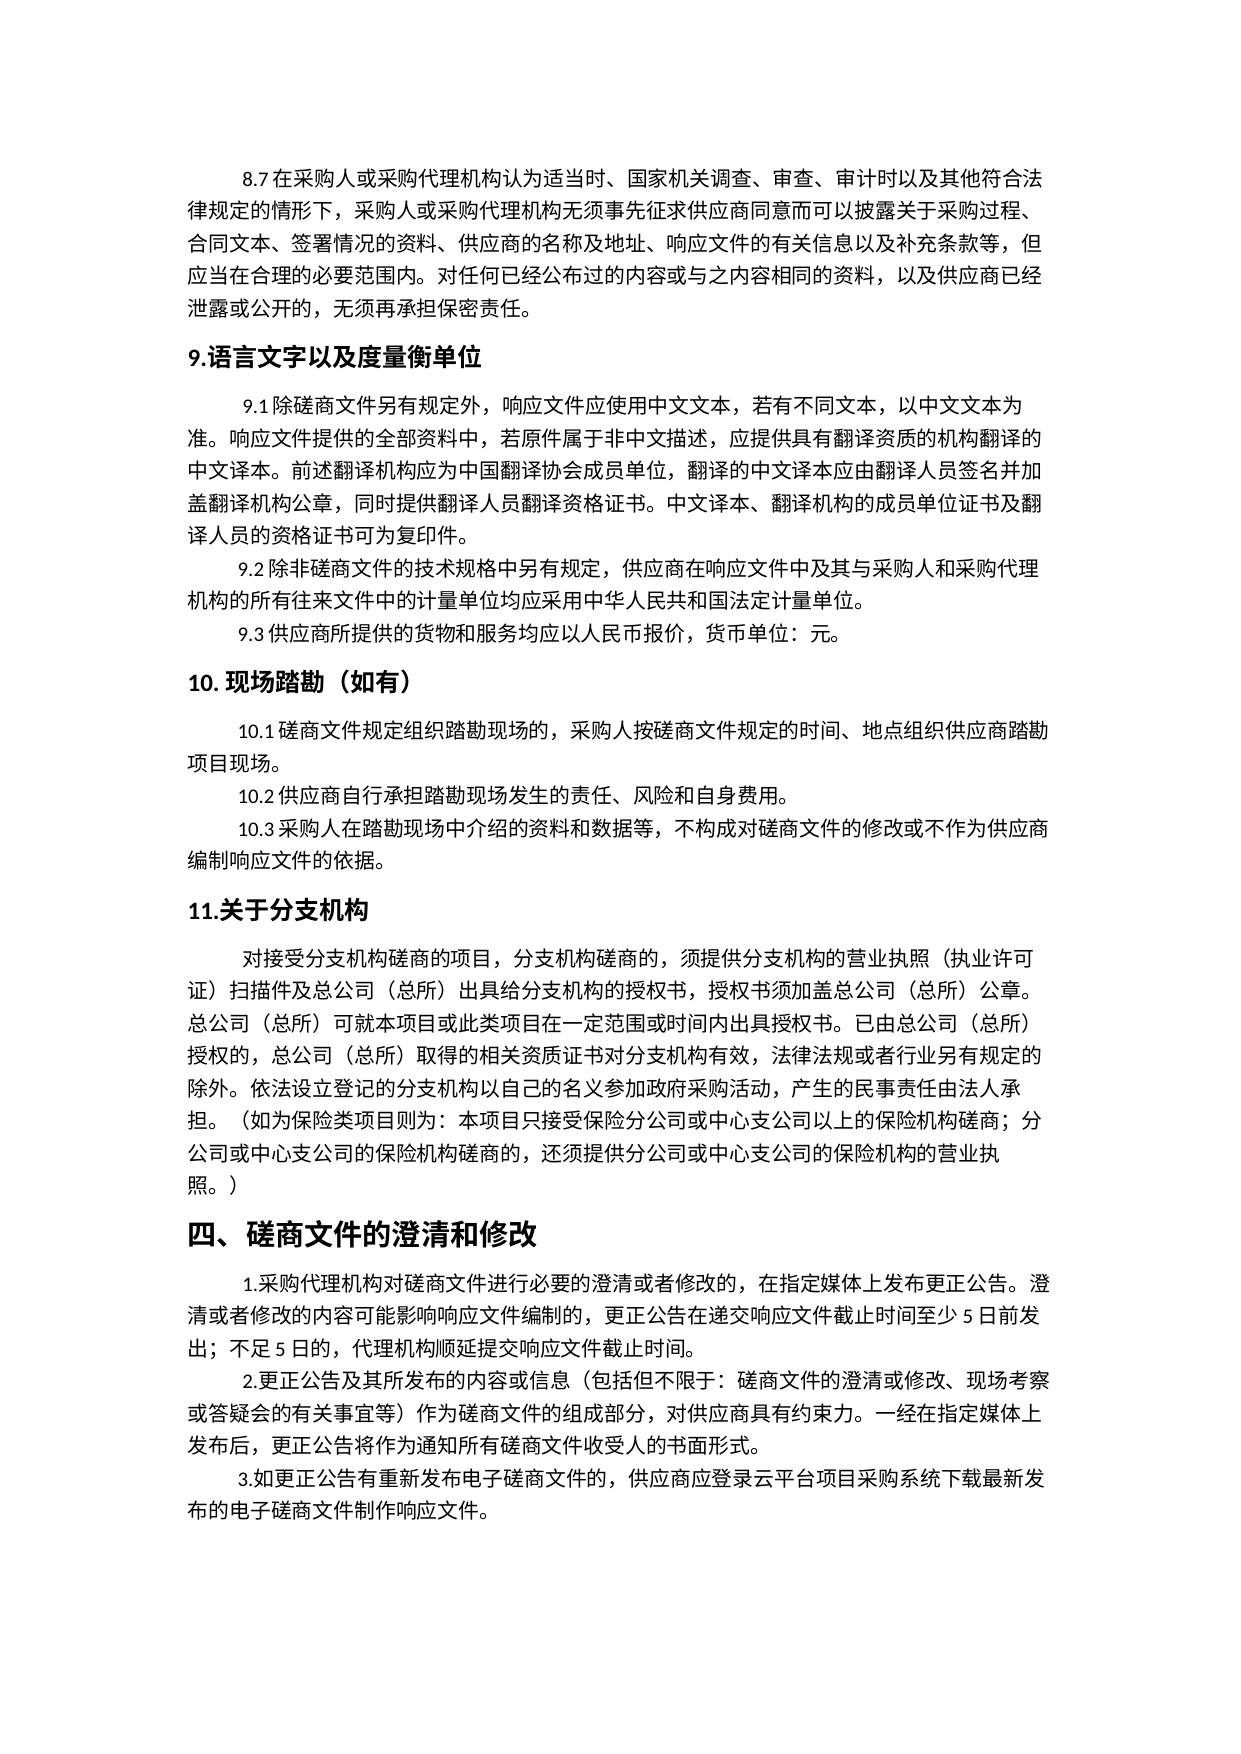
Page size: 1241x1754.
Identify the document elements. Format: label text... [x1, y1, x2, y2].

text 9.语言文字以及度量衡单位 [187, 324, 1053, 389]
text 9.3供应商所提供的货物和服务均应以人民币报价，货币单位：元。 [187, 617, 1053, 649]
text 10. 现场踏勘（如有） [187, 649, 1053, 714]
text 8.7在采购人或采购代理机构认为适当时、国家机关调查、审查、审计时以及其他符合法律规定的情形下，采购人或采购代理机构无须事先征求供应商同意而可以披露关于采购过程、合同文本、签署情况的资料、供应商的名称及地址、响应文件的有关信息以及补充条款等，但应当在合理的必要范围内。对任何已经公布过的内容或与之内容相同的资料，以及供应商已经泄露或公开的，无须再承担保密责任。 [187, 162, 1053, 324]
text 9.2除非磋商文件的技术规格中另有规定，供应商在响应文件中及其与采购人和采购代理机构的所有往来文件中的计量单位均应采用中华人民共和国法定计量单位。 [187, 552, 1053, 617]
text 11.关于分支机构 [187, 877, 1053, 942]
text 10.2供应商自行承担踏勘现场发生的责任、风险和自身费用。 [187, 779, 1053, 812]
text 3.如更正公告有重新发布电子磋商文件的，供应商应登录云平台项目采购系统下载最新发布的电子磋商文件制作响应文件。 [187, 1462, 1053, 1527]
text 10.1磋商文件规定组织踏勘现场的，采购人按磋商文件规定的时间、地点组织供应商踏勘项目现场。 [187, 714, 1053, 779]
text 对接受分支机构磋商的项目，分支机构磋商的，须提供分支机构的营业执照（执业许可证）扫描件及总公司（总所）出具给分支机构的授权书，授权书须加盖总公司（总所）公章。总公司（总所）可就本项目或此类项目在一定范围或时间内出具授权书。已由总公司（总所）授权的，总公司（总所）取得的相关资质证书对分支机构有效，法律法规或者行业另有规定的除外。依法设立登记的分支机构以自己的名义参加政府采购活动，产生的民事责任由法人承担。（如为保险类项目则为：本项目只接受保险分公司或中心支公司以上的保险机构磋商；分公司或中心支公司的保险机构磋商的，还须提供分公司或中心支公司的保险机构的营业执照。） [187, 942, 1053, 1202]
text 四、磋商文件的澄清和修改 [187, 1202, 1053, 1267]
text 10.3采购人在踏勘现场中介绍的资料和数据等，不构成对磋商文件的修改或不作为供应商编制响应文件的依据。 [187, 812, 1053, 877]
text 2.更正公告及其所发布的内容或信息（包括但不限于：磋商文件的澄清或修改、现场考察或答疑会的有关事宜等）作为磋商文件的组成部分，对供应商具有约束力。一经在指定媒体上发布后，更正公告将作为通知所有磋商文件收受人的书面形式。 [187, 1364, 1053, 1462]
text 9.1除磋商文件另有规定外，响应文件应使用中文文本，若有不同文本，以中文文本为准。响应文件提供的全部资料中，若原件属于非中文描述，应提供具有翻译资质的机构翻译的中文译本。前述翻译机构应为中国翻译协会成员单位，翻译的中文译本应由翻译人员签名并加盖翻译机构公章，同时提供翻译人员翻译资格证书。中文译本、翻译机构的成员单位证书及翻译人员的资格证书可为复印件。 [187, 389, 1053, 552]
text 1.采购代理机构对磋商文件进行必要的澄清或者修改的，在指定媒体上发布更正公告。澄清或者修改的内容可能影响响应文件编制的，更正公告在递交响应文件截止时间至少5日前发出；不足5日的，代理机构顺延提交响应文件截止时间。 [187, 1267, 1053, 1364]
